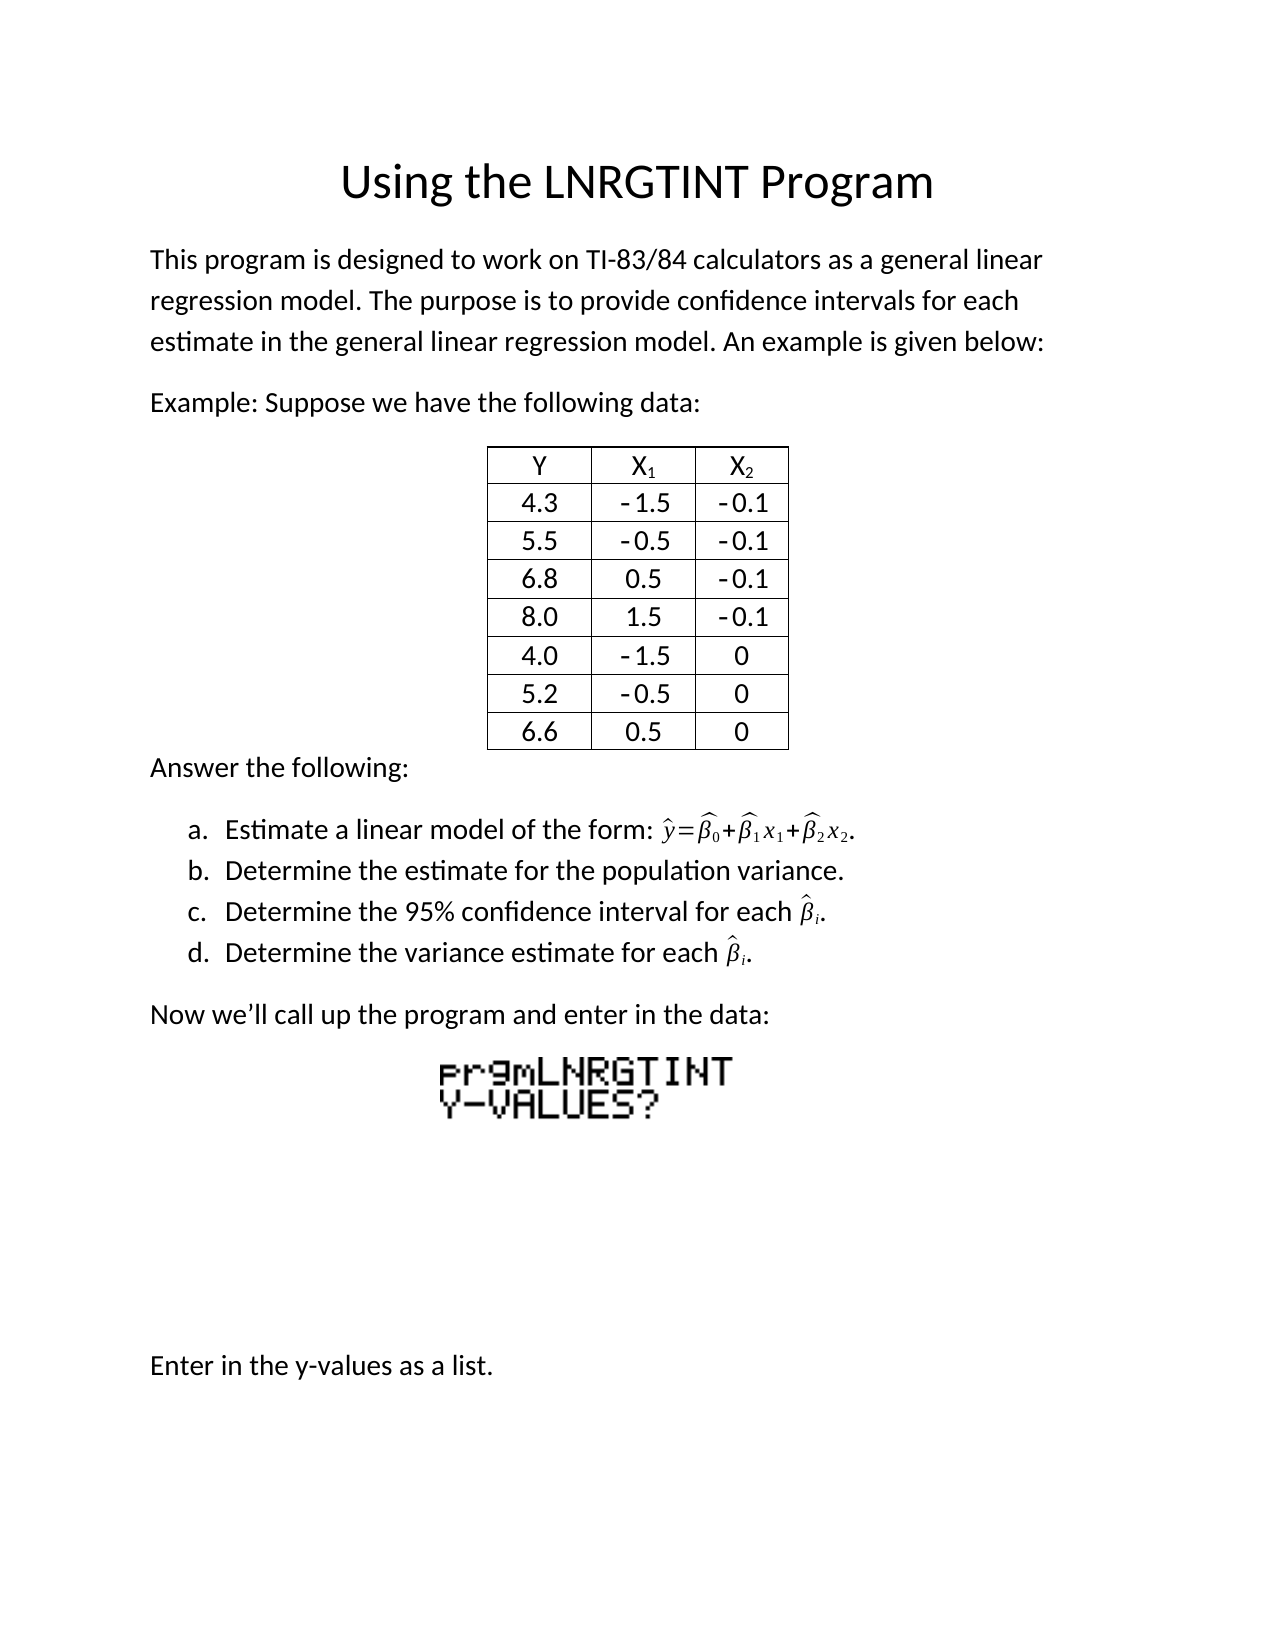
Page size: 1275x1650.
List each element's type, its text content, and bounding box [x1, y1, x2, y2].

text Enter in the y-values as a list. [150, 1347, 1125, 1382]
text Now we’ll call up the program and enter in the data: [150, 996, 1125, 1031]
table_cell 0.5 [592, 713, 695, 748]
table_cell -0.1 [696, 484, 788, 521]
table_cell -1.5 [592, 637, 695, 674]
table_cell -0.5 [592, 675, 695, 712]
table_cell -1.5 [592, 484, 695, 521]
list Estimate a linear model of the form: . [187, 811, 1125, 847]
table_cell 0 [696, 637, 788, 674]
table_cell 4.0 [488, 637, 591, 674]
table_cell 6.8 [488, 560, 591, 597]
table_cell 5.5 [488, 522, 591, 559]
table_header X1 [592, 448, 695, 483]
table_header X2 [696, 448, 788, 483]
text Example: Suppose we have the following data: [150, 384, 1125, 420]
table_cell 1.5 [592, 599, 695, 636]
text Answer the following: [150, 749, 1125, 785]
table_cell 8.0 [488, 599, 591, 636]
table_cell 5.2 [488, 675, 591, 712]
table_cell -0.1 [696, 522, 788, 559]
table_cell -0.1 [696, 599, 788, 636]
table_cell 0.5 [592, 560, 695, 597]
table_cell -0.1 [696, 560, 788, 597]
table_cell 0 [696, 675, 788, 712]
list Determine the estimate for the population variance. [187, 852, 1125, 888]
table_cell 0 [696, 713, 788, 748]
table_cell -0.5 [592, 522, 695, 559]
text This program is designed to work on TI-83/84 calculators as a general linear regression model. The purpose is to provide confidence intervals for each estimate in the general linear regression model. An example is given below: [150, 241, 1125, 358]
text Using the LNRGTINT Program [150, 150, 1125, 211]
list Determine the 95% confidence interval for each . [187, 893, 1125, 929]
table_header Y [488, 448, 591, 483]
picture [440, 1057, 835, 1322]
list Determine the variance estimate for each . [187, 934, 1125, 970]
table_cell 6.6 [488, 713, 591, 748]
table_cell 4.3 [488, 484, 591, 521]
